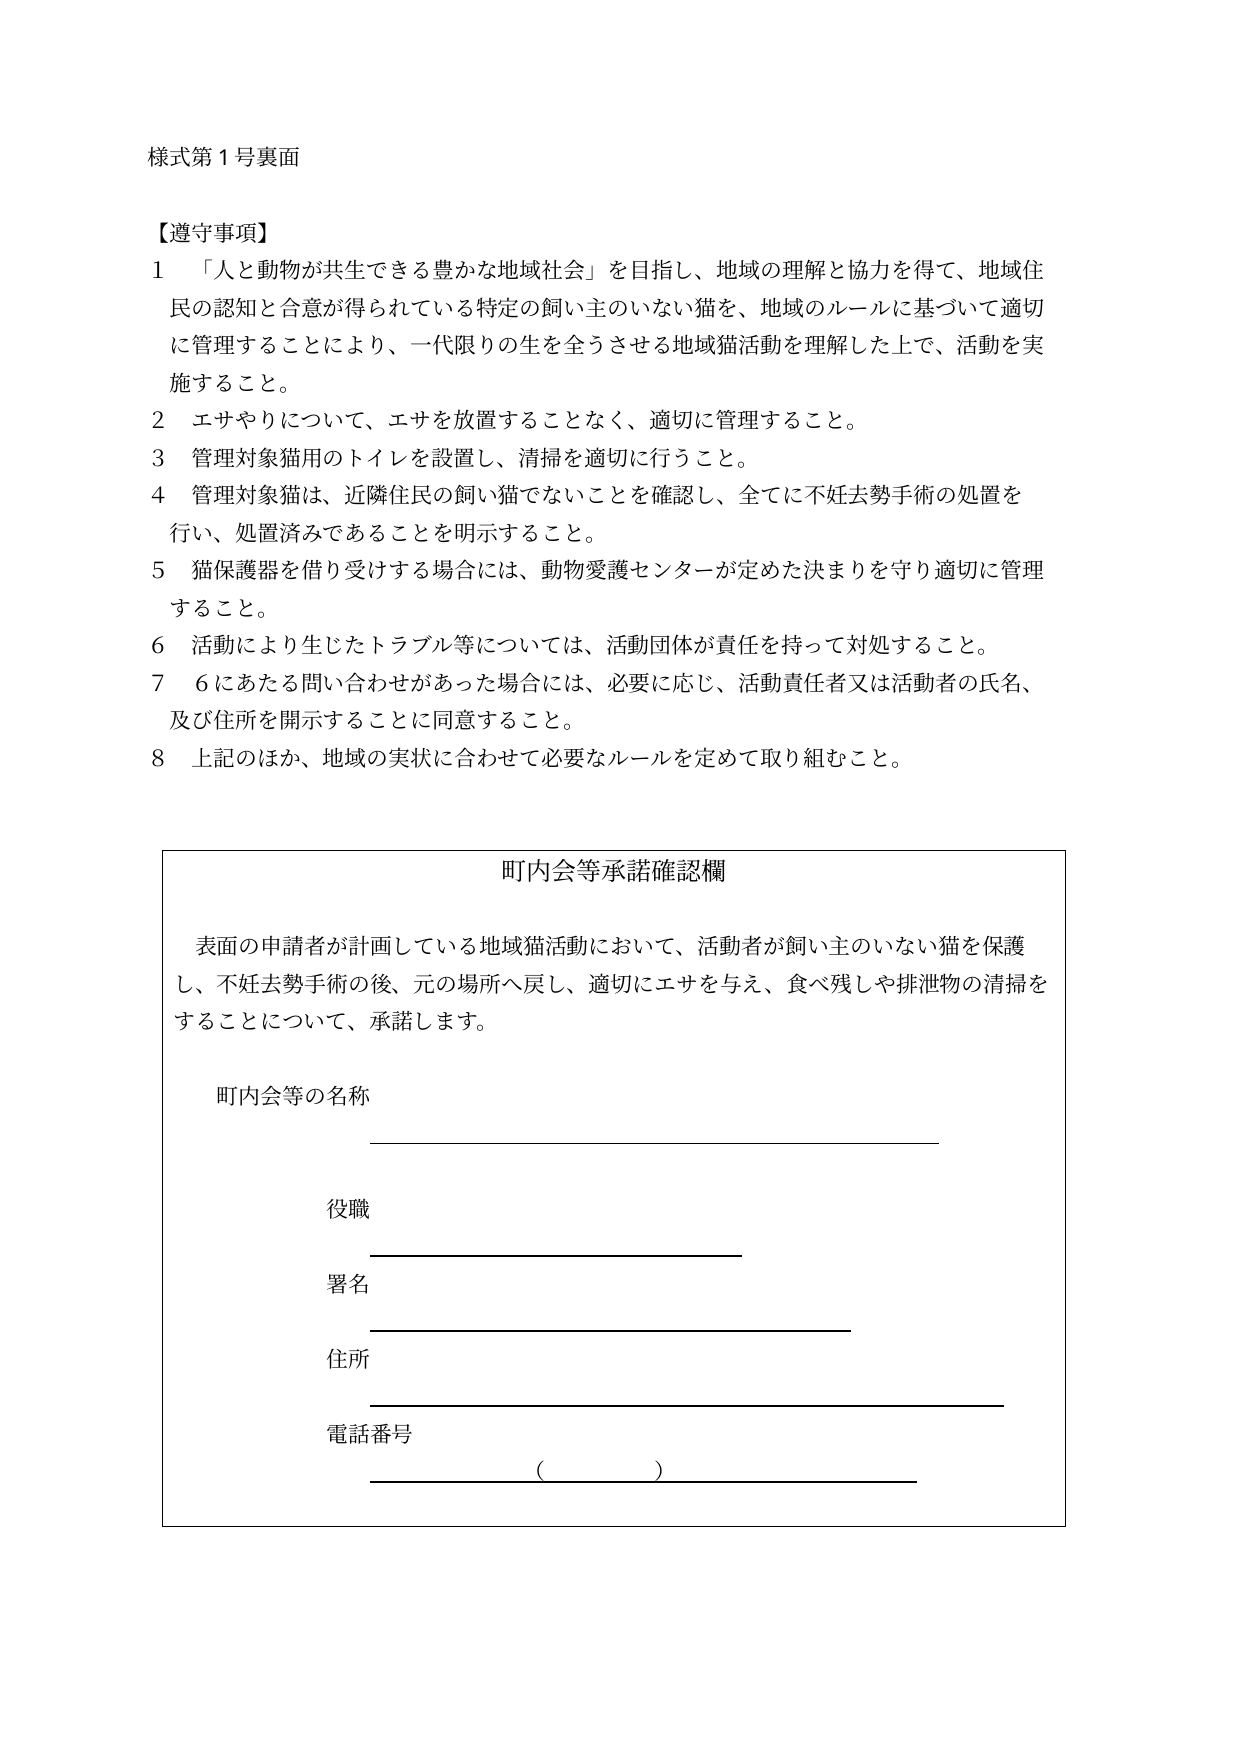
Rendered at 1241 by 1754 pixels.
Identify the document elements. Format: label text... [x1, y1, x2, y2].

text ２ エサやりについて、エサを放置することなく、適切に管理すること。 [148, 400, 1063, 438]
text ６ 活動により生じたトラブル等については、活動団体が責任を持って対処すること。 [148, 625, 1063, 663]
text 【遵守事項】 [148, 213, 1063, 250]
text ４ 管理対象猫は、近隣住民の飼い猫でないことを確認し、全てに不妊去勢手術の処置を [148, 475, 1063, 513]
text １ 「人と動物が共生できる豊かな地域社会」を目指し、地域の理解と協力を得て、地域住民の認知と合意が得られている特定の飼い主のいない猫を、地域のルールに基づいて適切に管理することにより、一代限りの生を全うさせる地域猫活動を理解した上で、活動を実施すること。 [148, 250, 1063, 400]
text ５ 猫保護器を借り受けする場合には、動物愛護センターが定めた決まりを守り適切に管理すること。 [148, 550, 1063, 625]
text ８ 上記のほか、地域の実状に合わせて必要なルールを定めて取り組むこと。 [148, 738, 1063, 775]
text 行い、処置済みであることを明示すること。 [148, 513, 1063, 550]
table_header 町内会等承諾確認欄 表面の申請者が計画している地域猫活動において、活動者が飼い主のいない猫を保護し、不妊去勢手術の後、元の場所へ戻し、適切にエサを与え、食べ残しや排泄物の清掃をすることについて、承諾します。 町内会等の名称 役職 署名 住所 電話番号 （ ） [163, 851, 1065, 1526]
text ７ ６にあたる問い合わせがあった場合には、必要に応じ、活動責任者又は活動者の氏名、及び住所を開示することに同意すること。 [148, 663, 1063, 738]
text 様式第1号裏面 [148, 138, 1063, 175]
text ３ 管理対象猫用のトイレを設置し、清掃を適切に行うこと。 [148, 438, 1063, 475]
